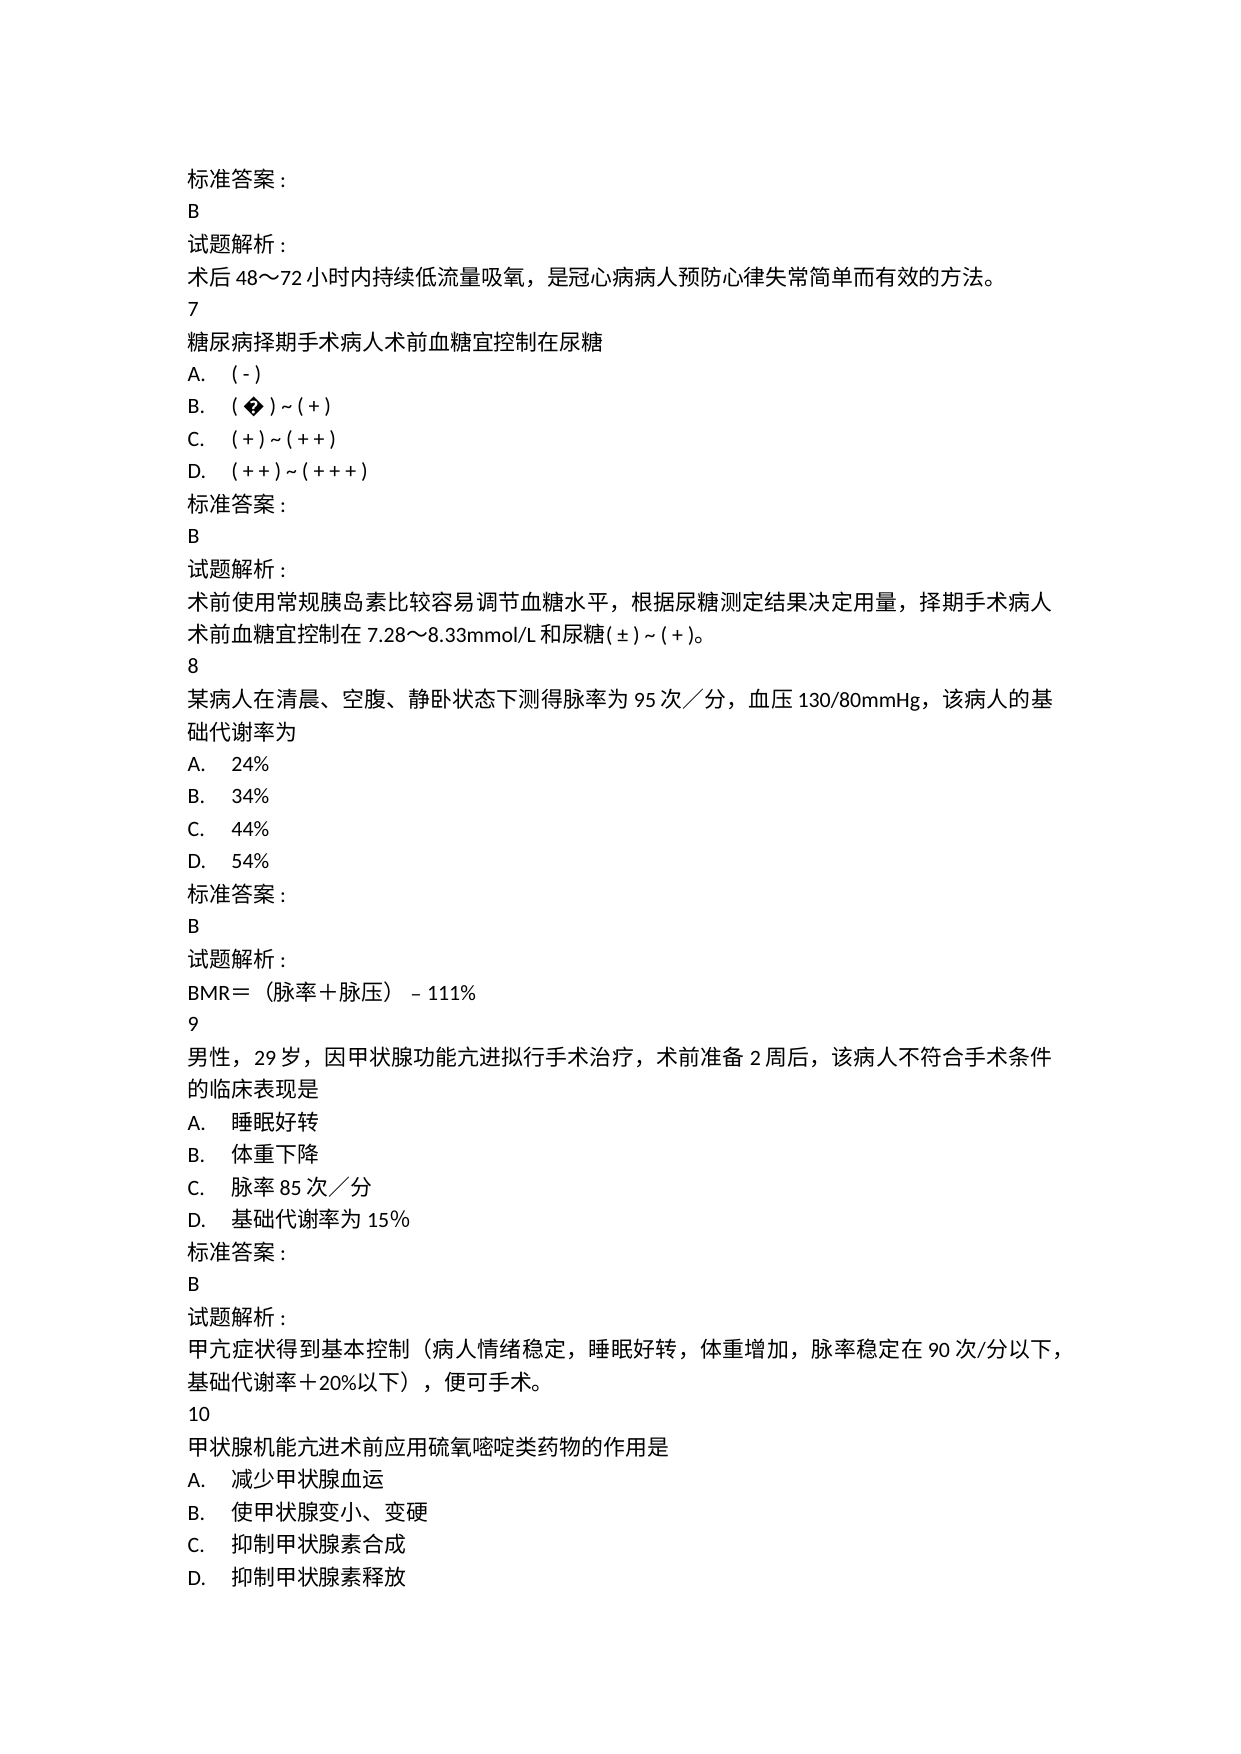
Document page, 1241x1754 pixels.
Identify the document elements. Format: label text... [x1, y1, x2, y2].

text D. 抑制甲状腺素释放 [187, 1559, 1053, 1592]
text 9 [187, 1007, 1053, 1039]
text B [187, 519, 1053, 552]
text B [187, 909, 1053, 942]
text 甲状腺机能亢进术前应用硫氧嘧啶类药物的作用是 [187, 1429, 1053, 1462]
text 术后48～72小时内持续低流量吸氧，是冠心病病人预防心律失常简单而有效的方法。 [187, 259, 1053, 292]
text 术前使用常规胰岛素比较容易调节血糖水平，根据尿糖测定结果决定用量，择期手术病人，术前血糖宜控制在7.28～8.33mmol/L和尿糖( ± ) ~ ( + )。 [187, 584, 1053, 649]
text 8 [187, 649, 1053, 682]
text C. 44% [187, 812, 1053, 844]
text BMR＝（脉率＋脉压）﹣111% [187, 974, 1053, 1007]
text B. ( � ) ~ ( + ) [187, 389, 1053, 422]
text 标准答案 : [187, 1234, 1053, 1267]
text 标准答案 : [187, 877, 1053, 909]
text 糖尿病择期手术病人术前血糖宜控制在尿糖 [187, 324, 1053, 357]
text 试题解析 : [187, 227, 1053, 259]
text 7 [187, 292, 1053, 324]
text C. 脉率85次／分 [187, 1169, 1053, 1202]
text 试题解析 : [187, 552, 1053, 584]
text 10 [187, 1397, 1053, 1429]
text A. 睡眠好转 [187, 1104, 1053, 1137]
text B. 使甲状腺变小、变硬 [187, 1494, 1053, 1527]
text C. ( + ) ~ ( + + ) [187, 422, 1053, 454]
text A. 24% [187, 747, 1053, 779]
text D. ( + + ) ~ ( + + + ) [187, 454, 1053, 487]
text 某病人在清晨、空腹、静卧状态下测得脉率为95次／分，血压130/80mmHg，该病人的基础代谢率为 [187, 682, 1053, 747]
text B [187, 1267, 1053, 1299]
text A. ( - ) [187, 357, 1053, 389]
text 甲亢症状得到基本控制（病人情绪稳定，睡眠好转，体重增加，脉率稳定在90次/分以下，基础代谢率＋20%以下），便可手术。 [187, 1332, 1053, 1397]
text 标准答案 : [187, 487, 1053, 519]
text C. 抑制甲状腺素合成 [187, 1527, 1053, 1559]
text 试题解析 : [187, 942, 1053, 974]
text 试题解析 : [187, 1299, 1053, 1332]
text D. 基础代谢率为15％ [187, 1202, 1053, 1234]
text B. 34% [187, 779, 1053, 812]
text 标准答案 : [187, 162, 1053, 194]
text D. 54% [187, 844, 1053, 877]
text 男性，29岁，因甲状腺功能亢进拟行手术治疗，术前准备2周后，该病人不符合手术条件的临床表现是 [187, 1039, 1053, 1104]
text B. 体重下降 [187, 1137, 1053, 1169]
text A. 减少甲状腺血运 [187, 1462, 1053, 1494]
text B [187, 194, 1053, 227]
